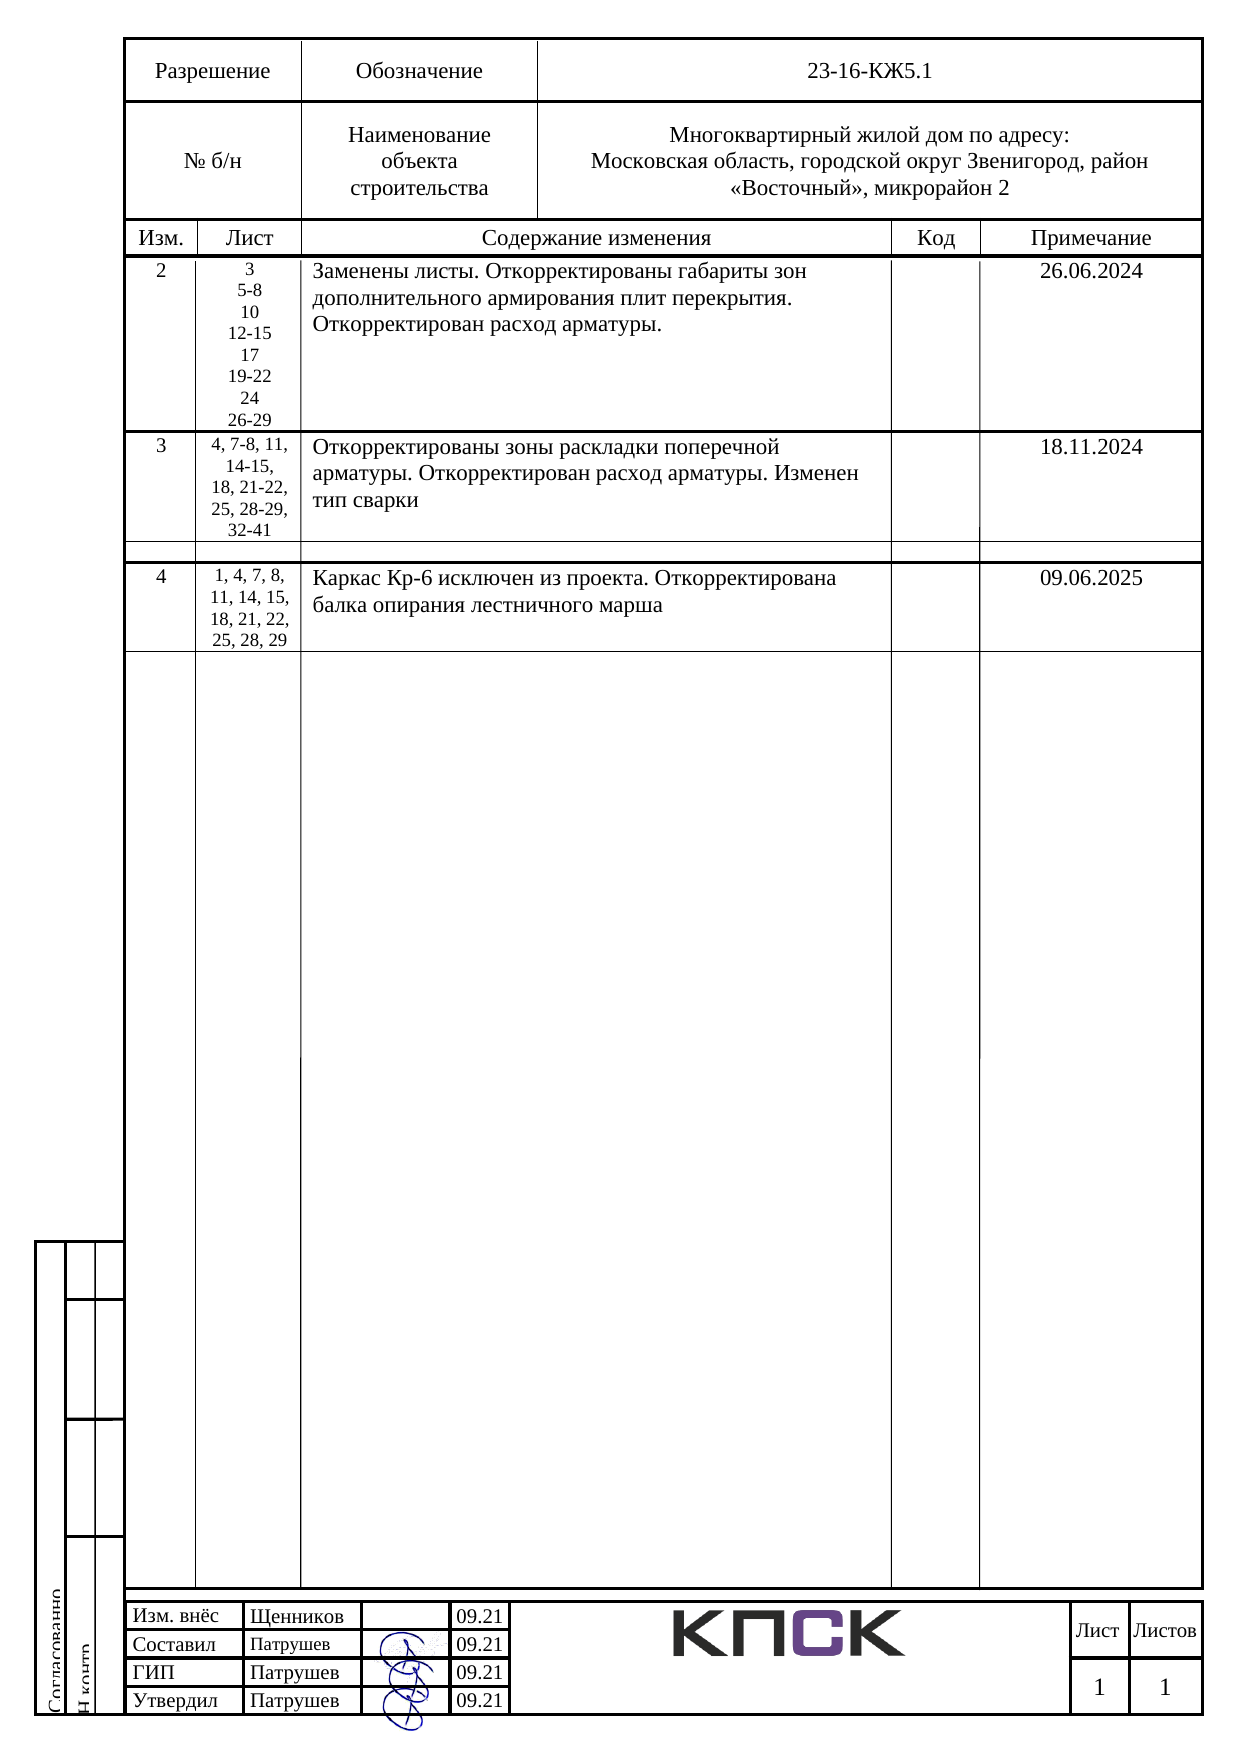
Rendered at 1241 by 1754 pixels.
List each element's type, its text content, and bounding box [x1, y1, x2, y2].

table_header Каркас Кр-6 исключен из проекта. Откорректирована балка опирания лестничного марша [301, 564, 892, 651]
picture [369, 1660, 445, 1685]
table_cell 4, 7-8, 11, 14-15, 18, 21-22, 25, 28-29, 32-41 [198, 433, 301, 541]
table_cell [892, 433, 980, 541]
table_header [892, 564, 980, 651]
table_cell 18.11.2024 [980, 433, 1202, 541]
picture [669, 1606, 908, 1659]
table_header Обозначение [302, 41, 537, 100]
table_cell Откорректированы зоны раскладки поперечной арматуры. Откорректирован расход арматуры. Изменен тип сварки [301, 433, 892, 541]
table_cell 26.06.2024 [980, 258, 1202, 430]
picture [372, 1716, 439, 1738]
table_cell Код [892, 221, 980, 254]
table_cell 3 [124, 433, 198, 541]
table_header 4 [124, 564, 198, 651]
table_cell Многоквартирный жилой дом по адресу: Московская область, городской округ Звенигород, район «Восточный», микрорайон 2 [538, 103, 1202, 218]
table_cell № б/н [124, 103, 301, 218]
table_header 09.06.2025 [980, 564, 1202, 651]
picture [372, 1688, 445, 1713]
table_cell Лист [198, 221, 301, 254]
table_cell Наименование объекта строительства [302, 103, 537, 218]
table_cell [892, 258, 980, 430]
table_header 1, 4, 7, 8, 11, 14, 15, 18, 21, 22, 25, 28, 29 [198, 564, 301, 651]
table_cell Изм. [124, 221, 197, 254]
table_header Разрешение [124, 41, 301, 100]
table_cell Примечание [981, 221, 1202, 254]
picture [369, 1631, 436, 1656]
table_cell 2 [124, 258, 198, 430]
table_header 23-16-КЖ5.1 [538, 41, 1202, 100]
table_cell Содержание изменения [302, 221, 891, 254]
table_cell Заменены листы. Откорректированы габариты зон дополнительного армирования плит перекрытия. Откорректирован расход арматуры. [301, 258, 892, 430]
table_cell 3 5-8 10 12-15 17 19-22 24 26-29 [198, 258, 301, 430]
